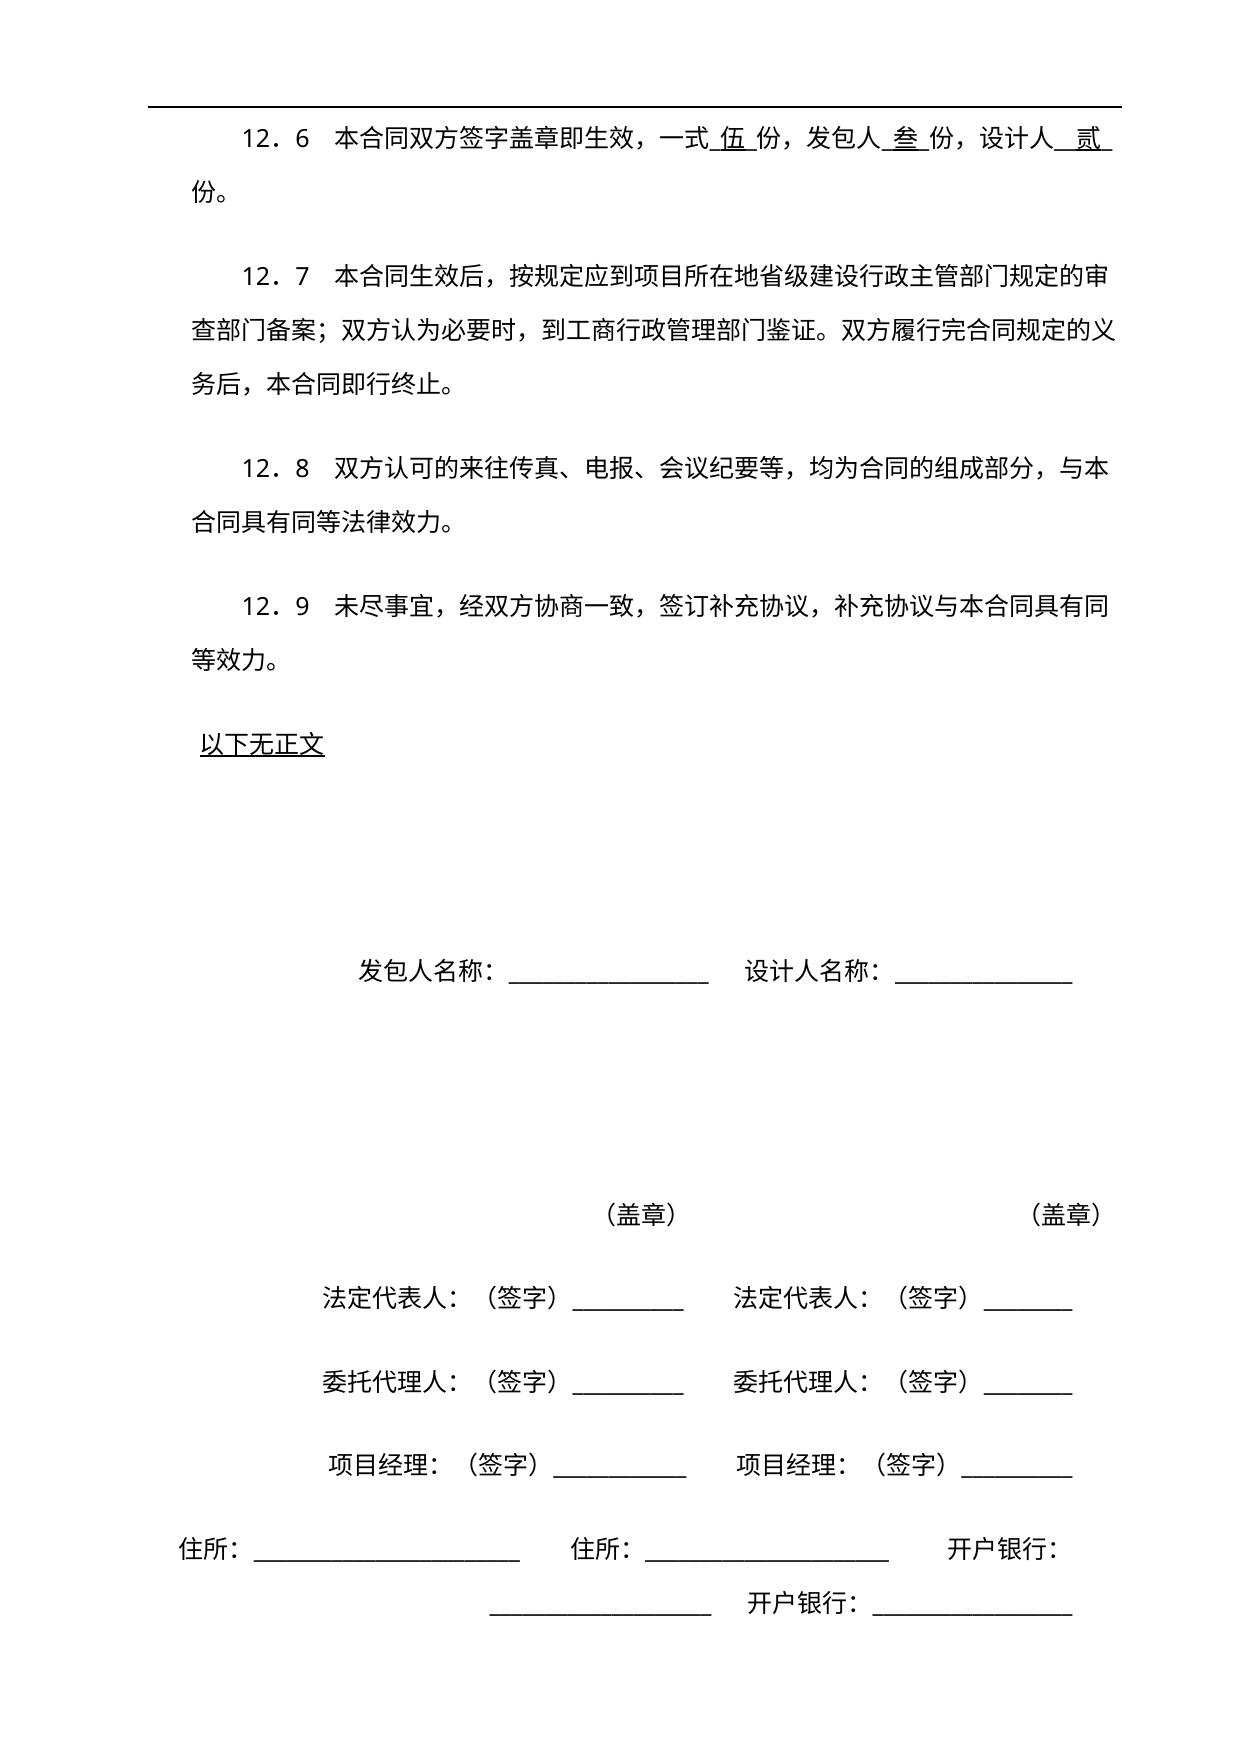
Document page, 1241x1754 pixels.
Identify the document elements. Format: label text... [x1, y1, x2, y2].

text 委托代理人：（签字）__________ 委托代理人：（签字）________ [133, 1362, 1072, 1398]
text 12．8 双方认可的来往传真、电报、会议纪要等，均为合同的组成部分，与本合同具有同等法律效力。 [191, 448, 1122, 539]
text 12．9 未尽事宜，经双方协商一致，签订补充协议，补充协议与本合同具有同等效力。 [191, 586, 1122, 677]
text 12．6 本合同双方签字盖章即生效，一式_伍_份，发包人_叁_份，设计人__贰_份。 [191, 118, 1122, 209]
text 项目经理：（签字）____________ 项目经理：（签字）__________ [133, 1446, 1072, 1482]
text 发包人名称：__________________ 设计人名称：________________ [133, 951, 1072, 987]
text 12．7 本合同生效后，按规定应到项目所在地省级建设行政主管部门规定的审查部门备案；双方认为必要时，到工商行政管理部门鉴证。双方履行完合同规定的义务后，本合同即行终止。 [191, 256, 1122, 401]
text （盖章） （盖章） [133, 1195, 1122, 1231]
text 以下无正文 [148, 724, 1122, 760]
text 住所：________________________ 住所：______________________ 开户银行：____________________ 开户银行：__________________ [133, 1529, 1072, 1620]
text 法定代表人：（签字）__________ 法定代表人：（签字）________ [133, 1279, 1072, 1315]
